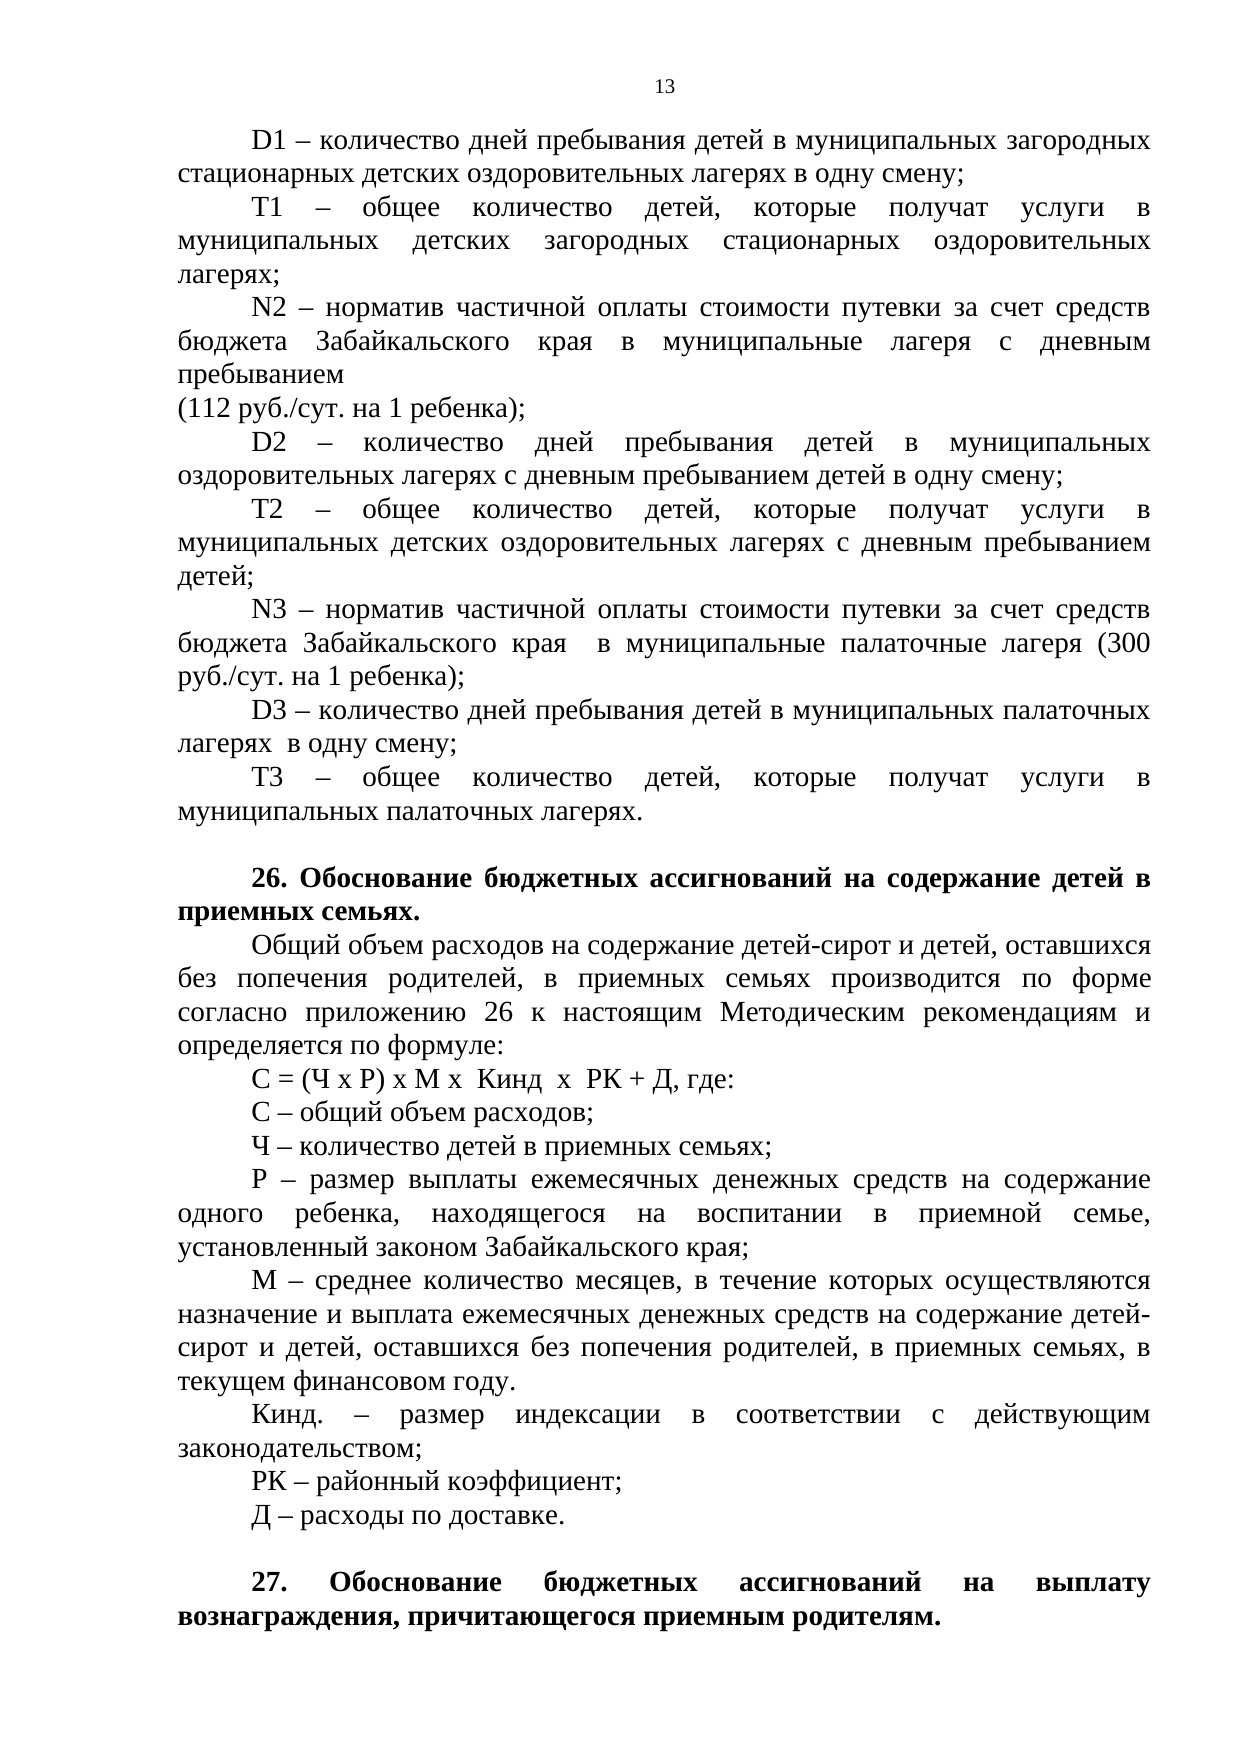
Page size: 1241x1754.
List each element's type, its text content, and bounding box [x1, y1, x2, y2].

text T1 – общее количество детей, которые получат услуги в муниципальных детских загородных стационарных оздоровительных лагерях; [177, 189, 1152, 289]
text D2 – количество дней пребывания детей в муниципальных оздоровительных лагерях с дневным пребыванием детей в одну смену; [177, 424, 1152, 491]
text T2 – общее количество детей, которые получат услуги в муниципальных детских оздоровительных лагерях с дневным пребыванием детей; [177, 491, 1152, 591]
text 27. Обоснование бюджетных ассигнований на выплату вознаграждения, причитающегося приемным родителям. [177, 1564, 1152, 1631]
text T3 – общее количество детей, которые получат услуги в муниципальных палаточных лагерях. [177, 759, 1152, 826]
text С – общий объем расходов; [177, 1094, 1152, 1128]
text D3 – количество дней пребывания детей в муниципальных палаточных лагерях в одну смену; [177, 692, 1152, 759]
text Кинд. – размер индексации в соответствии с действующим законодательством; [177, 1396, 1152, 1463]
text N3 – норматив частичной оплаты стоимости путевки за счет средств бюджета Забайкальского края в муниципальные палаточные лагеря (300 руб./сут. на 1 ребенка); [177, 591, 1152, 692]
text РК – районный коэффициент; [177, 1463, 1152, 1497]
text Ч – количество детей в приемных семьях; [177, 1128, 1152, 1162]
text Общий объем расходов на содержание детей-сирот и детей, оставшихся без попечения родителей, в приемных семьях производится по форме согласно приложению 26 к настоящим Методическим рекомендациям и определяется по формуле: [177, 927, 1152, 1061]
text Р – размер выплаты ежемесячных денежных средств на содержание одного ребенка, находящегося на воспитании в приемной семье, установленный законом Забайкальского края; [177, 1162, 1152, 1262]
text М – среднее количество месяцев, в течение которых осуществляются назначение и выплата ежемесячных денежных средств на содержание детей-сирот и детей, оставшихся без попечения родителей, в приемных семьях, в текущем финансовом году. [177, 1262, 1152, 1396]
text N2 – норматив частичной оплаты стоимости путевки за счет средств бюджета Забайкальского края в муниципальные лагеря с дневным пребыванием (112 руб./сут. на 1 ребенка); [177, 289, 1152, 424]
text 26. Обоснование бюджетных ассигнований на содержание детей в приемных семьях. [177, 860, 1152, 927]
text С = (Ч х Р) х М х Кинд х РК + Д, где: [177, 1061, 1152, 1094]
text Д – расходы по доставке. [177, 1497, 1152, 1531]
text D1 – количество дней пребывания детей в муниципальных загородных стационарных детских оздоровительных лагерях в одну смену; [177, 122, 1152, 189]
